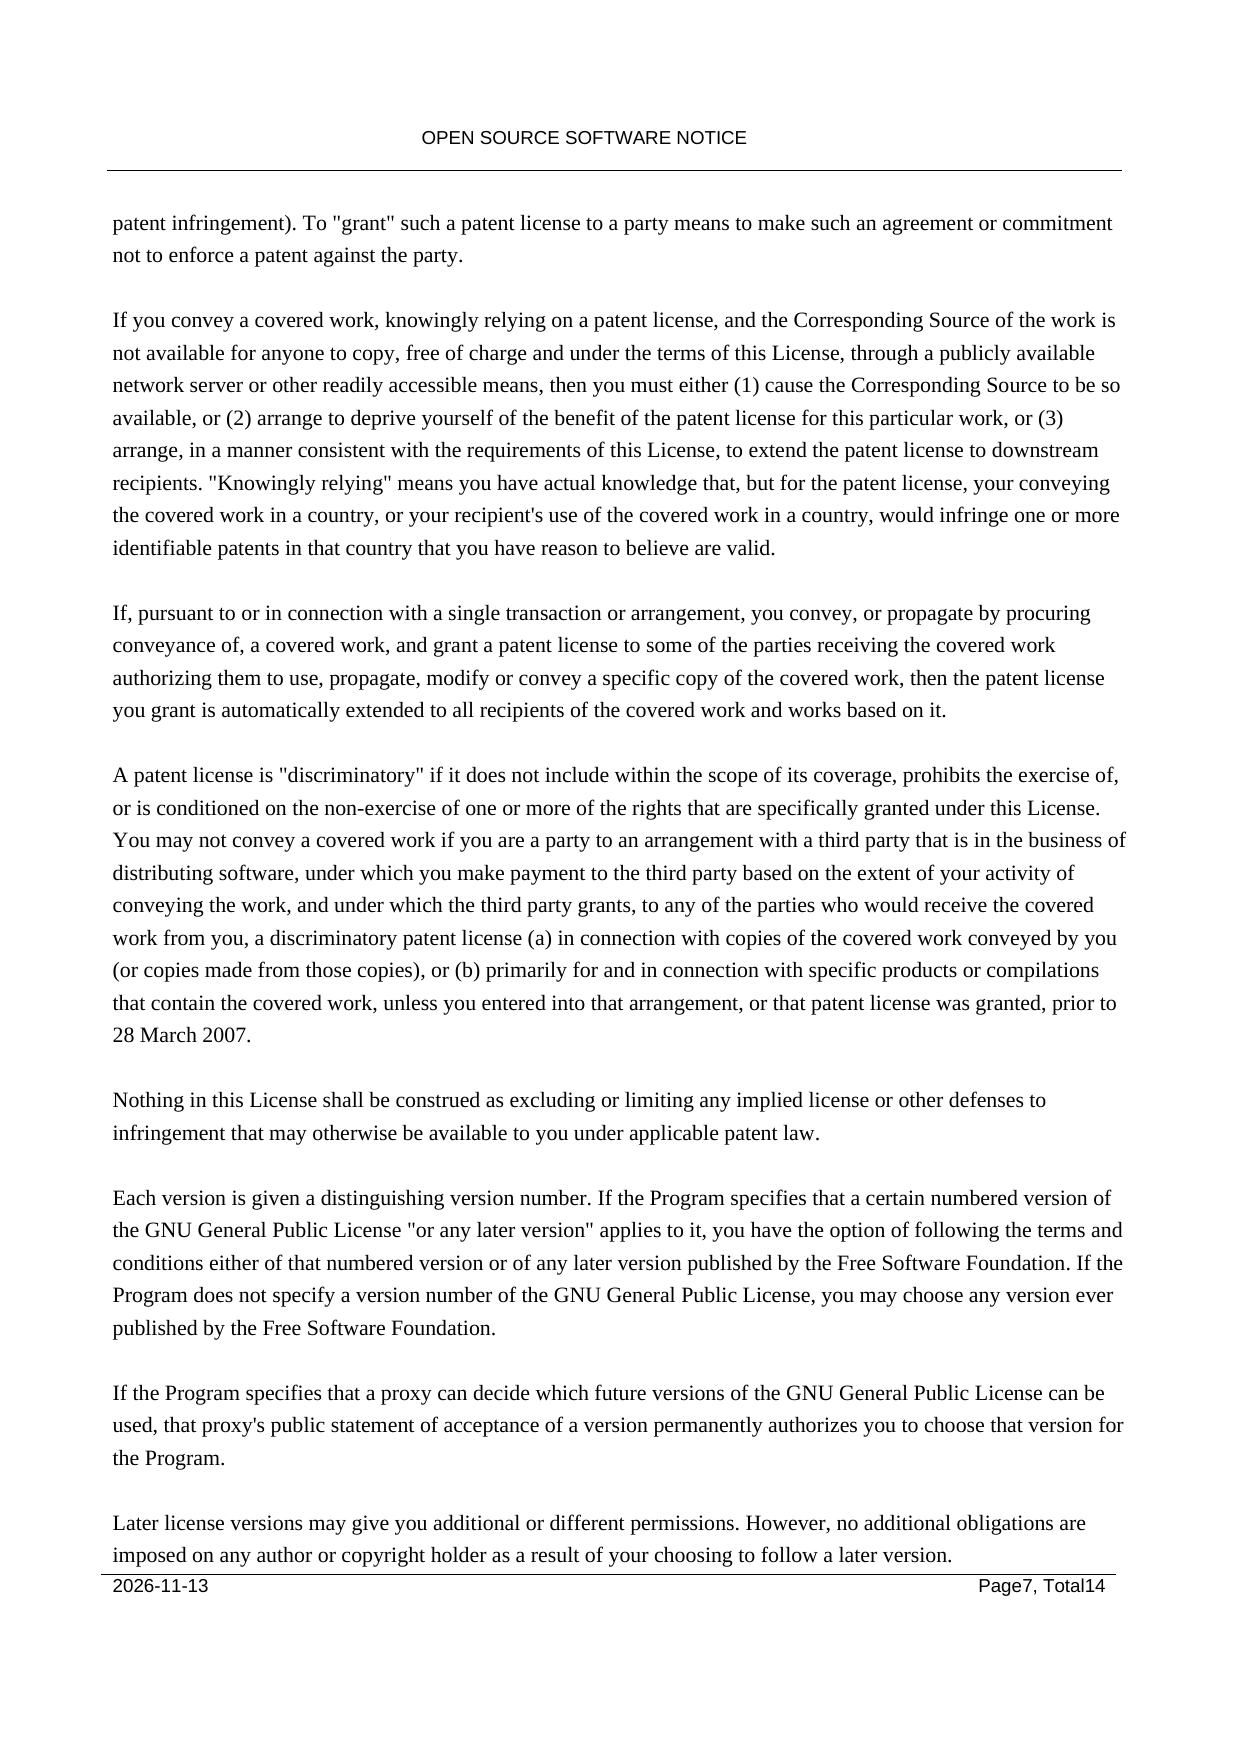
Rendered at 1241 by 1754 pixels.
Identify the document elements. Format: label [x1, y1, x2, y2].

text [112, 206, 1128, 1571]
